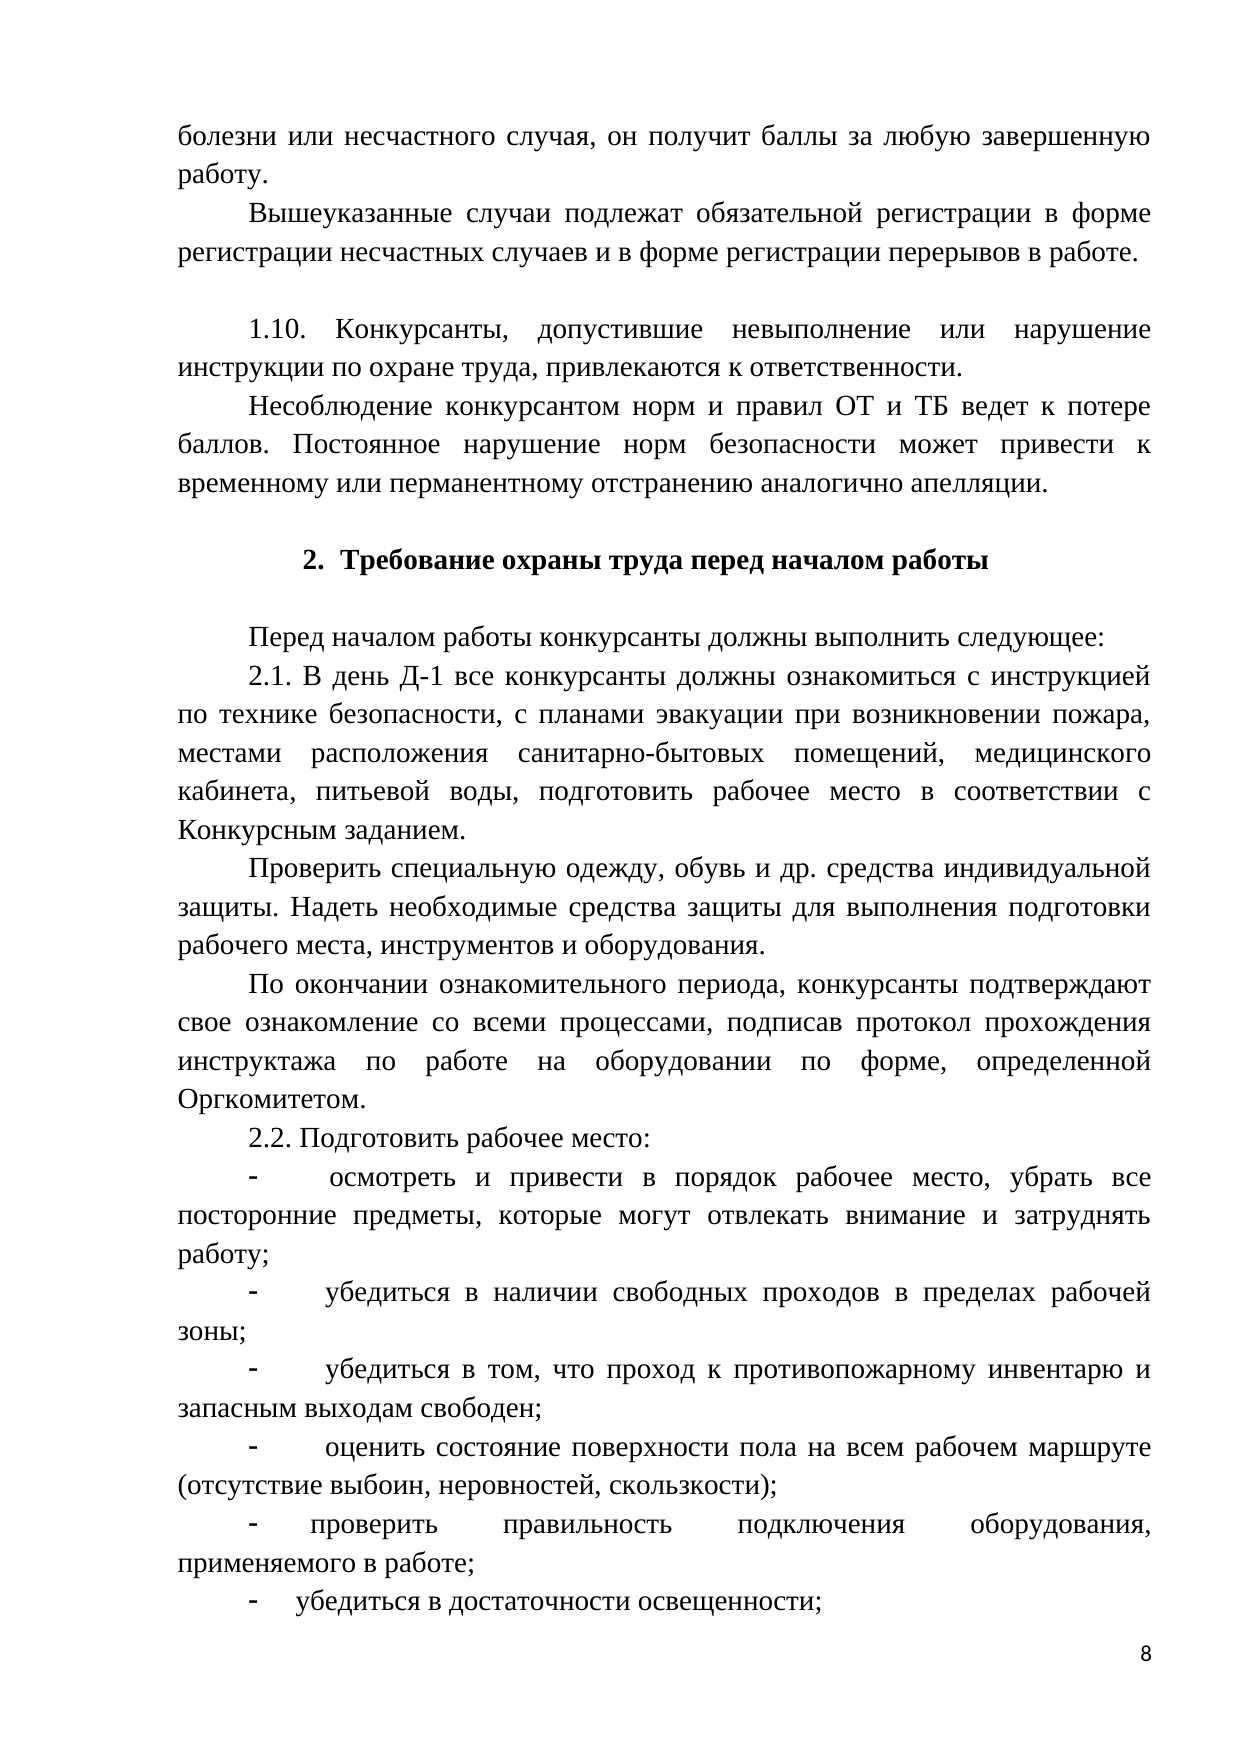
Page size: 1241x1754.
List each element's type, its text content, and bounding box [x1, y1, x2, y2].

text 2.1. В день Д-1 все конкурсанты должны ознакомиться с инструкцией по технике безопасности, с планами эвакуации при возникновении пожара, местами расположения санитарно-бытовых помещений, медицинского кабинета, питьевой воды, подготовить рабочее место в соответствии с Конкурсным заданием. [177, 658, 1152, 845]
list Требование охраны труда перед началом работы [140, 542, 1152, 576]
list убедиться в наличии свободных проходов в пределах рабочей зоны; [177, 1274, 1152, 1347]
list осмотреть и привести в порядок рабочее место, убрать все посторонние предметы, которые могут отвлекать внимание и затруднять работу; [177, 1159, 1152, 1269]
text Вышеуказанные случаи подлежат обязательной регистрации в форме регистрации несчастных случаев и в форме регистрации перерывов в работе. [177, 195, 1152, 267]
text 2.2. Подготовить рабочее место: [177, 1120, 1152, 1154]
text Несоблюдение конкурсантом норм и правил ОТ и ТБ ведет к потере баллов. Постоянное нарушение норм безопасности может привести к временному или перманентному отстранению аналогично апелляции. [177, 388, 1152, 498]
text Проверить специальную одежду, обувь и др. средства индивидуальной защиты. Надеть необходимые средства защиты для выполнения подготовки рабочего места, инструментов и оборудования. [177, 850, 1152, 961]
text Перед началом работы конкурсанты должны выполнить следующее: [177, 619, 1152, 653]
list убедиться в достаточности освещенности; [177, 1583, 1152, 1617]
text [177, 118, 1152, 190]
list убедиться в том, что проход к противопожарному инвентарю и запасным выходам свободен; [177, 1352, 1152, 1424]
text 1.10. Конкурсанты, допустившие невыполнение или нарушение инструкции по охране труда, привлекаются к ответственности. [177, 311, 1152, 383]
list проверить правильность подключения оборудования, применяемого в работе; [177, 1506, 1152, 1578]
text По окончании ознакомительного периода, конкурсанты подтверждают свое ознакомление со всеми процессами, подписав протокол прохождения инструктажа по работе на оборудовании по форме, определенной Оргкомитетом. [177, 966, 1152, 1115]
list оценить состояние поверхности пола на всем рабочем маршруте (отсутствие выбоин, неровностей, скользкости); [177, 1429, 1152, 1501]
